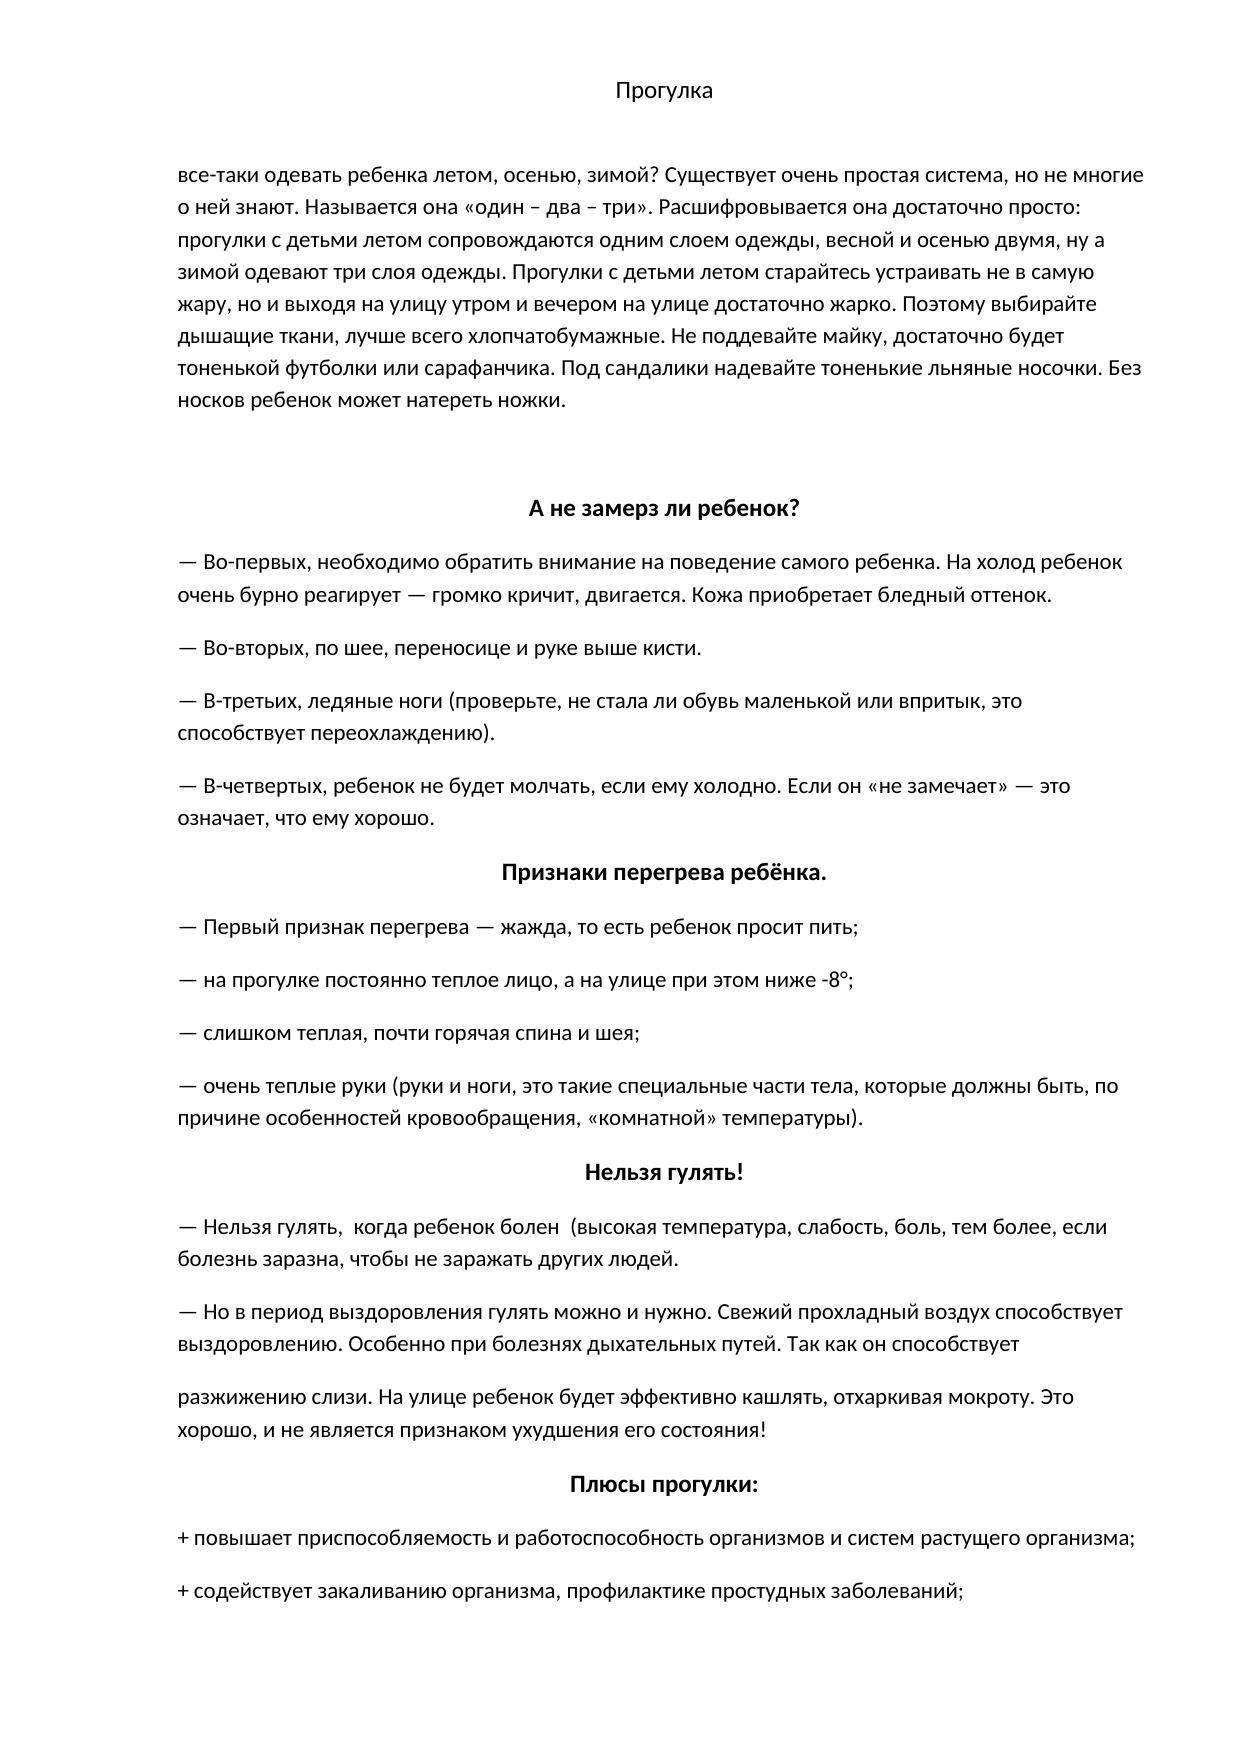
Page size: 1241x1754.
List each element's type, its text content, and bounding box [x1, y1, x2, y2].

text — В-четвертых, ребенок не будет молчать, если ему холодно. Если он «не замечает» — это означает, что ему хорошо. [177, 771, 1152, 831]
text — слишком теплая, почти горячая спина и шея; [177, 1018, 1152, 1046]
text — на прогулке постоянно теплое лицо, а на улице при этом ниже -8°; [177, 965, 1152, 993]
text — очень теплые руки (руки и ноги, это такие специальные части тела, которые должны быть, по причине особенностей кровообращения, «комнатной» температуры). [177, 1071, 1152, 1131]
text — В-третьих, ледяные ноги (проверьте, не стала ли обувь маленькой или впритык, это способствует переохлаждению). [177, 686, 1152, 746]
text А не замерз ли ребенок? [177, 492, 1152, 522]
text разжижению слизи. На улице ребенок будет эффективно кашлять, отхаркивая мокроту. Это хорошо, и не является признаком ухудшения его состояния! [177, 1382, 1152, 1443]
text — Во-вторых, по шее, переносице и руке выше кисти. [177, 633, 1152, 661]
text — Во-первых, необходимо обратить внимание на поведение самого ребенка. На холод ребенок очень бурно реагирует — громко кричит, двигается. Кожа приобретает бледный оттенок. [177, 547, 1152, 608]
text Плюсы прогулки: [177, 1468, 1152, 1498]
text Признаки перегрева ребёнка. [177, 856, 1152, 887]
text — Но в период выздоровления гулять можно и нужно. Свежий прохладный воздух способствует выздоровлению. Особенно при болезнях дыхательных путей. Так как он способствует [177, 1297, 1152, 1357]
text — Нельзя гулять, когда ребенок болен (высокая температура, слабость, боль, тем более, если болезнь заразна, чтобы не заражать других людей. [177, 1212, 1152, 1272]
text — Первый признак перегрева — жажда, то есть ребенок просит пить; [177, 912, 1152, 940]
text + повышает приспособляемость и работоспособность организмов и систем растущего организма; [177, 1523, 1152, 1552]
text + содействует закаливанию организма, профилактике простудных заболеваний; [177, 1577, 1152, 1604]
text Нельзя гулять! [177, 1156, 1152, 1187]
text все-таки одевать ребенка летом, осенью, зимой? Существует очень простая система, но не многие о ней знают. Называется она «один – два – три». Расшифровывается она достаточно просто: прогулки с детьми летом сопровождаются одним слоем одежды, весной и осенью двумя, ну а зимой одевают три слоя одежды. Прогулки с детьми летом старайтесь устраивать не в самую жару, но и выходя на улицу утром и вечером на улице достаточно жарко. Поэтому выбирайте дышащие ткани, лучше всего хлопчатобумажные. Не поддевайте майку, достаточно будет тоненькой футболки или сарафанчика. Под сандалики надевайте тоненькие льняные носочки. Без носков ребенок может натереть ножки. [177, 160, 1152, 414]
